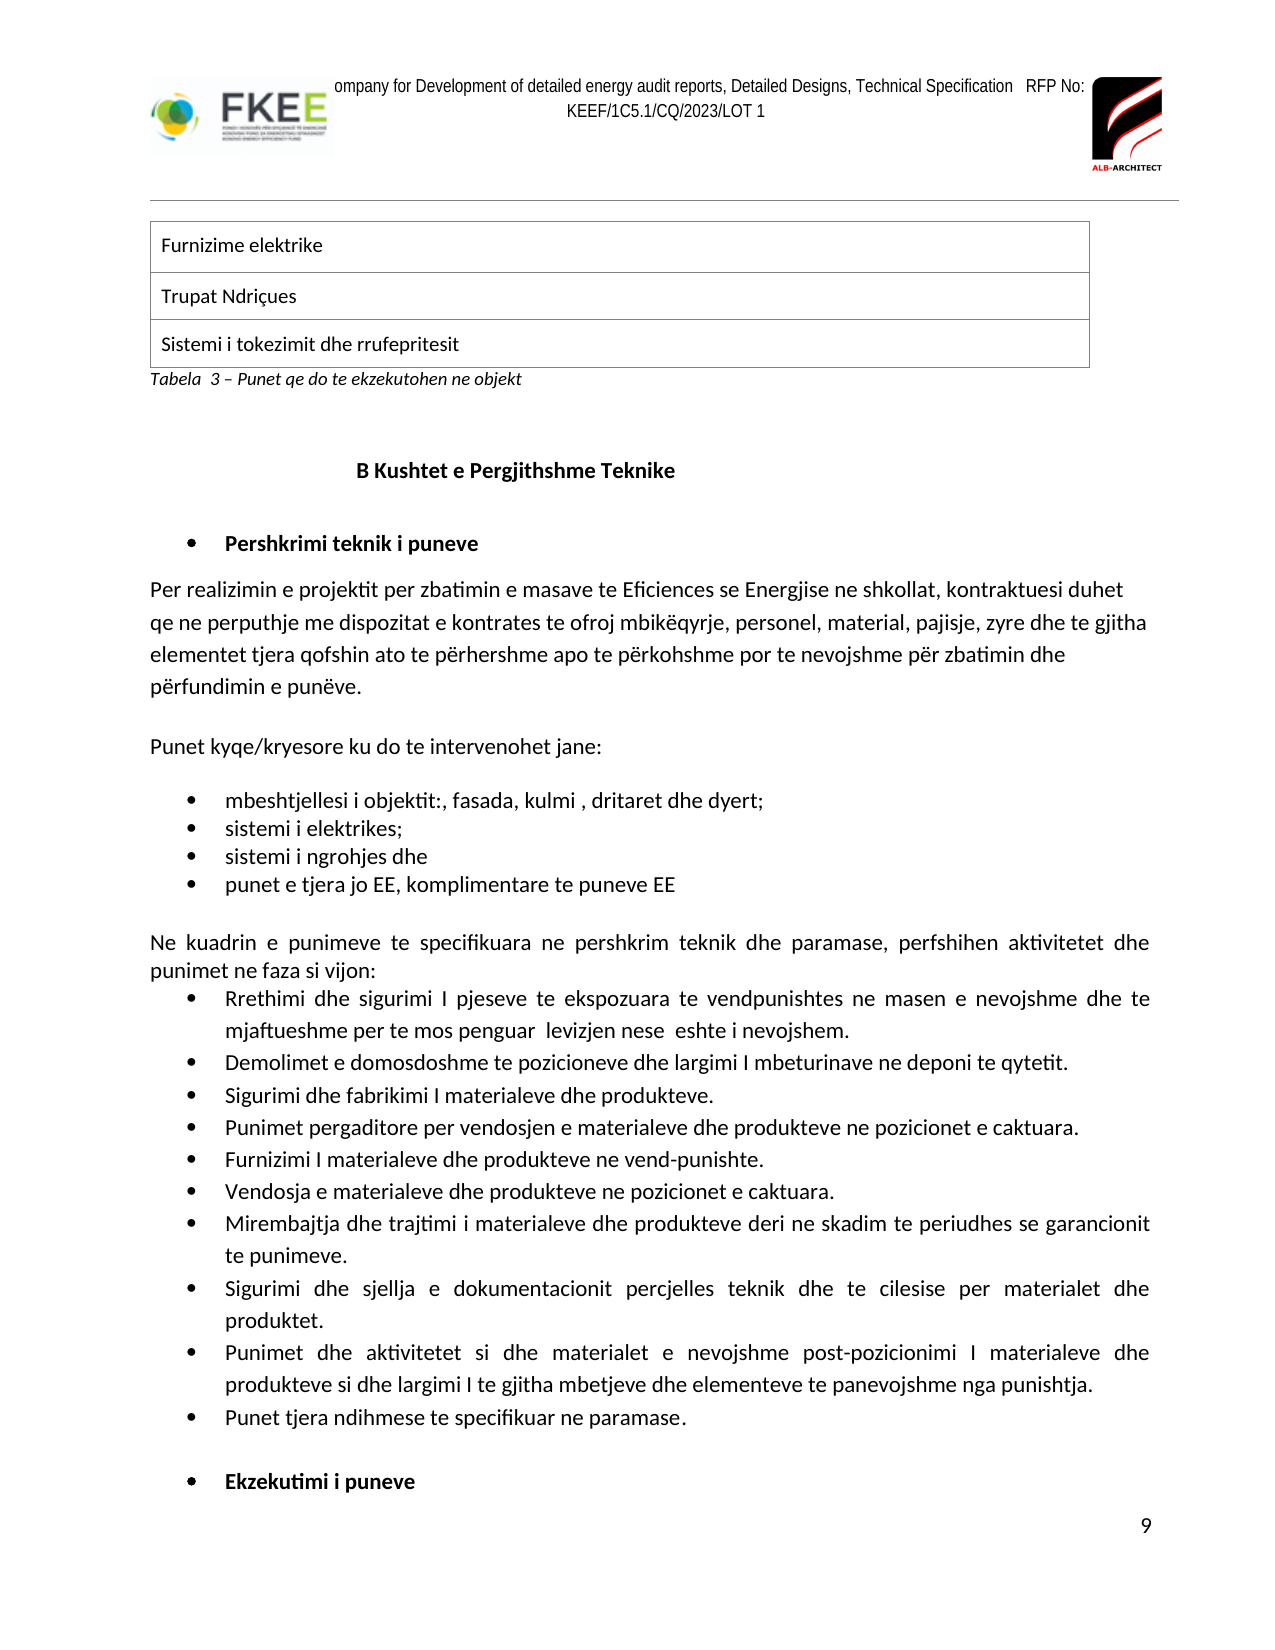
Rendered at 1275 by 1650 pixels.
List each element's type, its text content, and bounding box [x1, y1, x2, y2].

subtitle B Kushtet e Pergjithshme Teknike [356, 456, 1152, 484]
list Demolimet e domosdoshme te pozicioneve dhe largimi I mbeturinave ne deponi te qytetit. [187, 1048, 1152, 1077]
text Punet kyqe/kryesore ku do te intervenohet jane: [150, 732, 1152, 760]
table_cell Furnizime elektrike [151, 222, 1089, 272]
list Sigurimi dhe fabrikimi I materialeve dhe produkteve. [187, 1081, 1152, 1109]
list mbeshtjellesi i objektit:, fasada, kulmi , dritaret dhe dyert; [187, 786, 1152, 814]
list Punimet pergaditore per vendosjen e materialeve dhe produkteve ne pozicionet e caktuara. [187, 1113, 1152, 1141]
list Mirembajtja dhe trajtimi i materialeve dhe produkteve deri ne skadim te periudhes se garancionit te punimeve. [187, 1209, 1152, 1270]
text Ne kuadrin e punimeve te specifikuara ne pershkrim teknik dhe paramase, perfshihen aktivitetet dhe punimet ne faza si vijon: [150, 928, 1152, 984]
picture [150, 77, 335, 159]
table_cell Trupat Ndriçues [151, 273, 1089, 319]
picture [1091, 77, 1163, 172]
list Sigurimi dhe sjellja e dokumentacionit percjelles teknik dhe te cilesise per materialet dhe produktet. [187, 1274, 1152, 1334]
list Pershkrimi teknik i puneve [187, 529, 1152, 557]
list punet e tjera jo EE, komplimentare te puneve EE [187, 870, 1152, 898]
list Punimet dhe aktivitetet si dhe materialet e nevojshme post-pozicionimi I materialeve dhe produkteve si dhe largimi I te gjitha mbetjeve dhe elementeve te panevojshme nga punishtja. [187, 1338, 1152, 1398]
list Vendosja e materialeve dhe produkteve ne pozicionet e caktuara. [187, 1177, 1152, 1205]
list sistemi i elektrikes; [187, 814, 1152, 842]
list Furnizimi I materialeve dhe produkteve ne vend-punishte. [187, 1145, 1152, 1173]
list sistemi i ngrohjes dhe [187, 842, 1152, 870]
list Ekzekutimi i puneve [187, 1467, 1152, 1495]
text Tabela 3 – Punet qe do te ekzekutohen ne objekt [150, 368, 1152, 391]
text Per realizimin e projektit per zbatimin e masave te Eficiences se Energjise ne shkollat, kontraktuesi duhet qe ne perputhje me dispozitat e kontrates te ofroj mbikëqyrje, personel, material, pajisje, zyre dhe te gjitha elementet tjera qofshin ato te përhershme apo te përkohshme por te nevojshme për zbatimin dhe përfundimin e punëve. [150, 576, 1152, 700]
list Rrethimi dhe sigurimi I pjeseve te ekspozuara te vendpunishtes ne masen e nevojshme dhe te mjaftueshme per te mos penguar levizjen nese eshte i nevojshem. [187, 984, 1152, 1044]
list Punet tjera ndihmese te specifikuar ne paramase. [187, 1403, 1152, 1431]
table_cell Sistemi i tokezimit dhe rrufepritesit [151, 320, 1089, 367]
